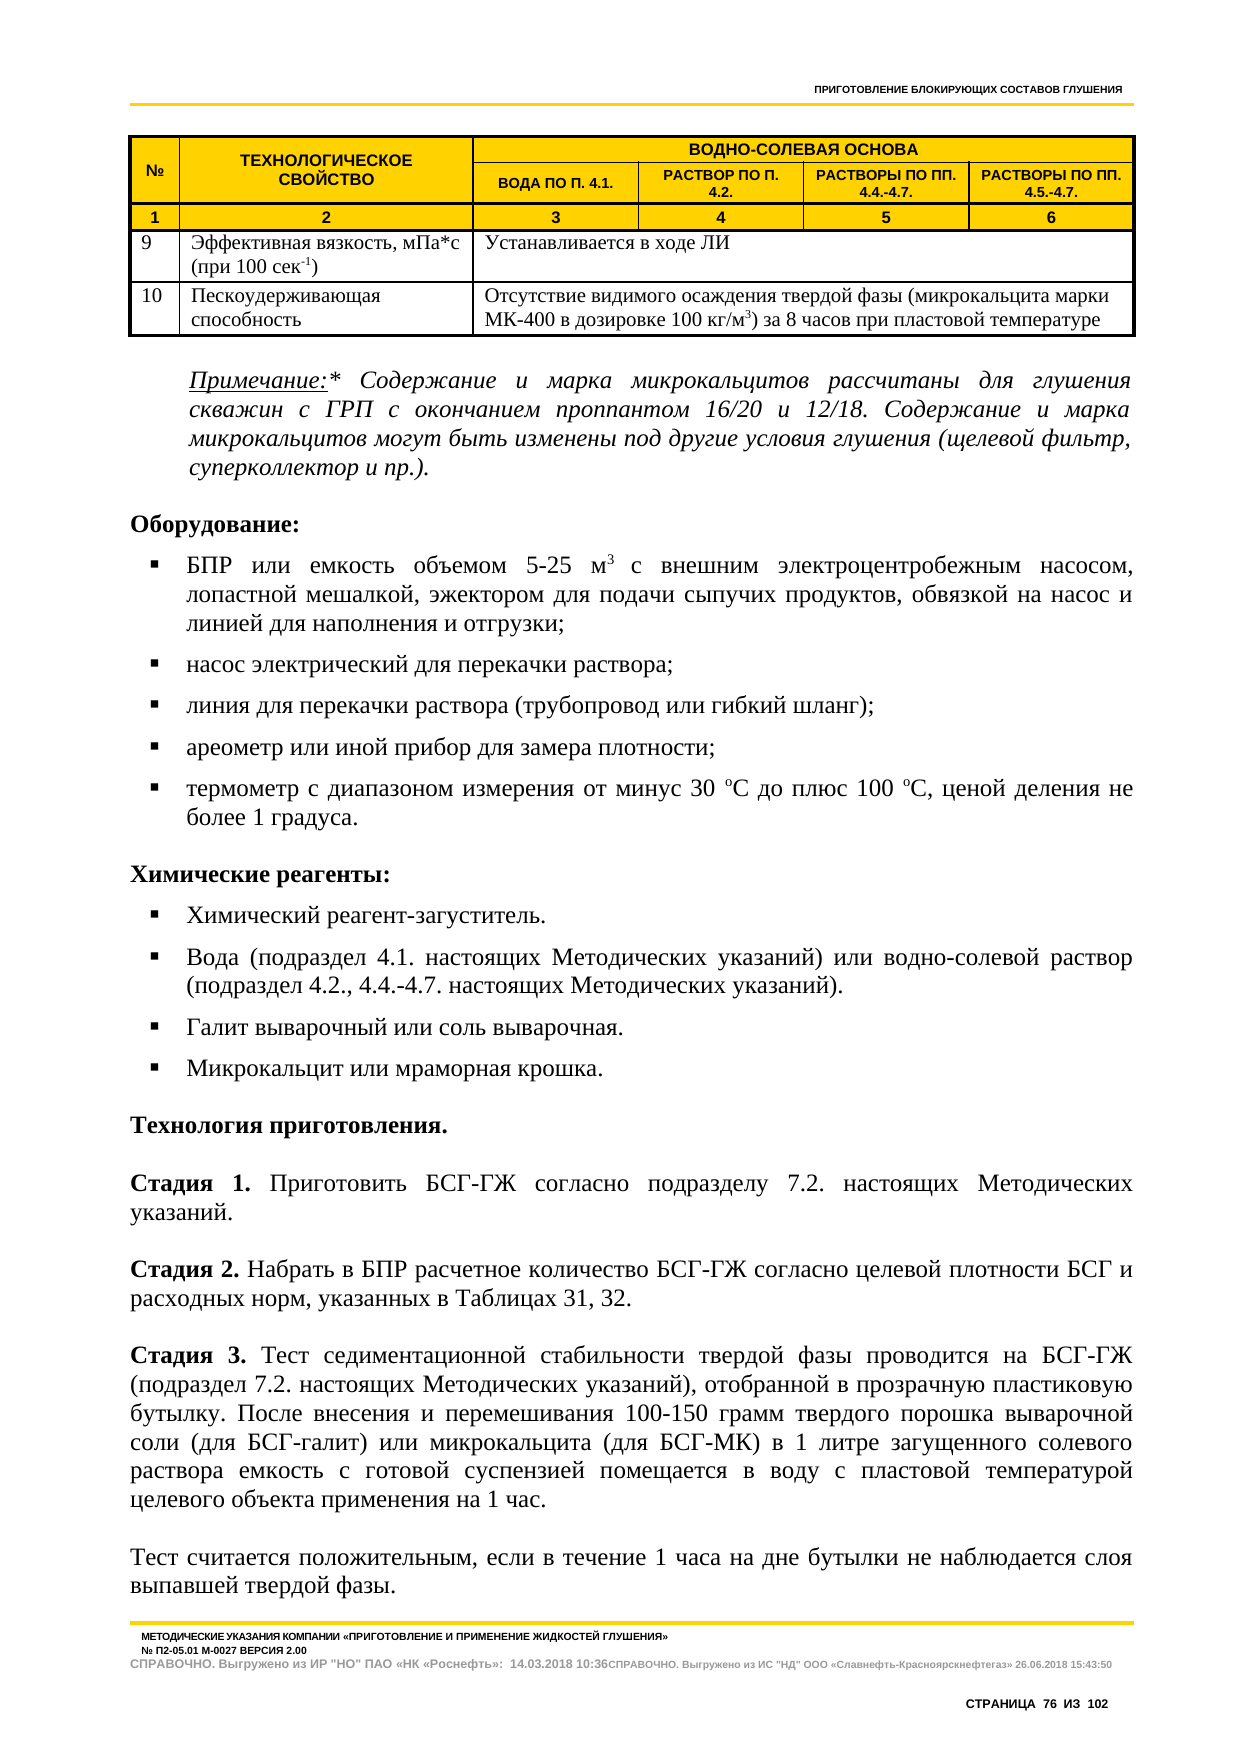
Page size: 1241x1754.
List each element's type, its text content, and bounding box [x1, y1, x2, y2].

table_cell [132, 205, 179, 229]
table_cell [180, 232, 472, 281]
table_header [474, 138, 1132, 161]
text Примечание:* Содержание и марка микрокальцитов рассчитаны для глушения скважин с ГРП с окончанием проппантом 16/20 и 12/18. Содержание и марка микрокальцитов могут быть изменены под другие условия глушения (щелевой фильтр, суперколлектор и пр.). [189, 366, 1134, 481]
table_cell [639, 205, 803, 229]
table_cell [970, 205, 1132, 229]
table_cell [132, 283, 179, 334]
list линия для перекачки раствора (трубопровод или гибкий шланг); [149, 691, 1134, 719]
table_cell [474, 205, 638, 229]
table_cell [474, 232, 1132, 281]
text Оборудование: [130, 509, 1134, 538]
list ареометр или иной прибор для замера плотности; [149, 732, 1134, 761]
list насос электрический для перекачки раствора; [149, 649, 1134, 678]
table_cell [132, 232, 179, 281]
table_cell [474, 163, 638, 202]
list термометр с диапазоном измерения от минус 30 оС до плюс 100 оС, ценой деления не более 1 градуса. [149, 773, 1134, 831]
text Тест считается положительным, если в течение 1 часа на дне бутылки не наблюдается слоя выпавшей твердой фазы. [130, 1542, 1134, 1599]
text Стадия 3. Тест седиментационной стабильности твердой фазы проводится на БСГ-ГЖ (подраздел 7.2. настоящих Методических указаний), отобранной в прозрачную пластиковую бутылку. После внесения и перемешивания 100-150 грамм твердого порошка выварочной соли (для БСГ-галит) или микрокальцита (для БСГ-МК) в 1 литре загущенного солевого раствора емкость с готовой суспензией помещается в воду с пластовой температурой целевого объекта применения на 1 час. [130, 1341, 1134, 1513]
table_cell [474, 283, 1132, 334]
text Стадия 2. Набрать в БПР расчетное количество БСГ-ГЖ согласно целевой плотности БСГ и расходных норм, указанных в Таблицах 31, 32. [130, 1254, 1134, 1312]
text Технология приготовления. [130, 1111, 1134, 1139]
text Химические реагенты: [130, 859, 1134, 888]
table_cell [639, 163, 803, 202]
list Галит выварочный или соль выварочная. [149, 1012, 1134, 1041]
text Стадия 1. Приготовить БСГ-ГЖ согласно подразделу 7.2. настоящих Методических указаний. [130, 1168, 1134, 1226]
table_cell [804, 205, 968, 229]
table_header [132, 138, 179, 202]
list Химический реагент-загуститель. [149, 901, 1134, 929]
list Вода (подраздел 4.1. настоящих Методических указаний) или водно-солевой раствор (подраздел 4.2., 4.4.-4.7. настоящих Методических указаний). [149, 942, 1134, 999]
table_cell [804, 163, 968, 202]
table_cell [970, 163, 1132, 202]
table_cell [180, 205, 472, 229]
list БПР или емкость объемом 5-25 м3 с внешним электроцентробежным насосом, лопастной мешалкой, эжектором для подачи сыпучих продуктов, обвязкой на насос и линией для наполнения и отгрузки; [149, 551, 1134, 637]
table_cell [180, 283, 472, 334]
list Микрокальцит или мраморная крошка. [149, 1053, 1134, 1082]
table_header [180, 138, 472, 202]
